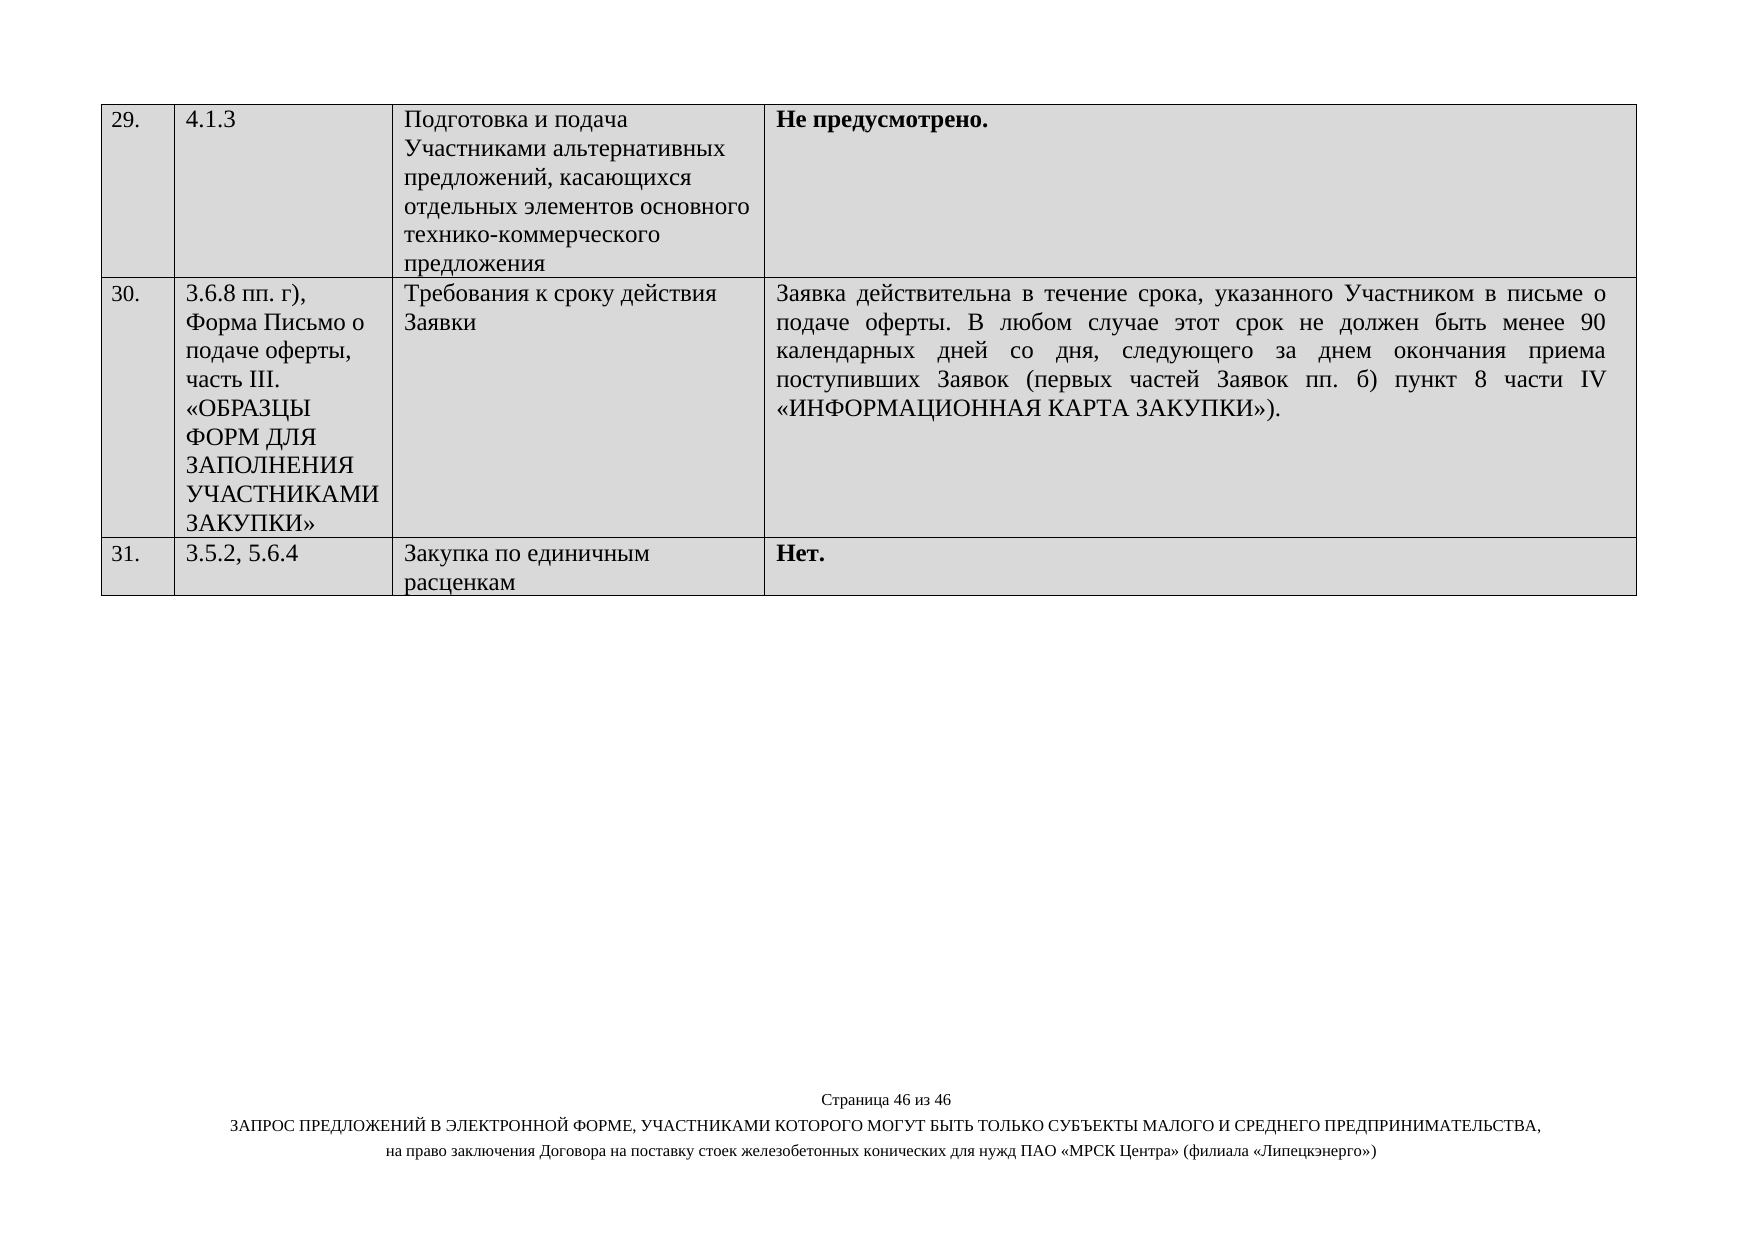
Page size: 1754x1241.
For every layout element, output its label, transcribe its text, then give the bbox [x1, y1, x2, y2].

table_cell [102, 105, 174, 277]
table_cell [102, 278, 174, 537]
table_cell Заявка действительна в течение срока, указанного Участником в письме о подаче оферты. В любом случае этот срок не должен быть менее 90 календарных дней со дня, следующего за днем окончания приема поступивших Заявок (первых частей Заявок пп. б) пункт 8 части IV «ИНФОРМАЦИОННАЯ КАРТА ЗАКУПКИ»). [765, 278, 1636, 537]
table_cell Подготовка и подача Участниками альтернативных предложений, касающихся отдельных элементов основного технико-коммерческого предложения [393, 105, 764, 277]
table_cell 4.1.3 [175, 105, 392, 277]
table_cell Нет. [765, 538, 1636, 595]
table_cell 3.6.8 пп. г), Форма Письмо о подаче оферты, часть III. «ОБРАЗЦЫ ФОРМ ДЛЯ ЗАПОЛНЕНИЯ УЧАСТНИКАМИ ЗАКУПКИ» [175, 278, 392, 537]
table_cell 3.5.2, 5.6.4 [175, 538, 392, 595]
table_cell Не предусмотрено. [765, 105, 1636, 277]
table_cell Закупка по единичным расценкам [393, 538, 764, 595]
table_cell Требования к сроку действия Заявки [393, 278, 764, 537]
table_cell [102, 538, 174, 595]
